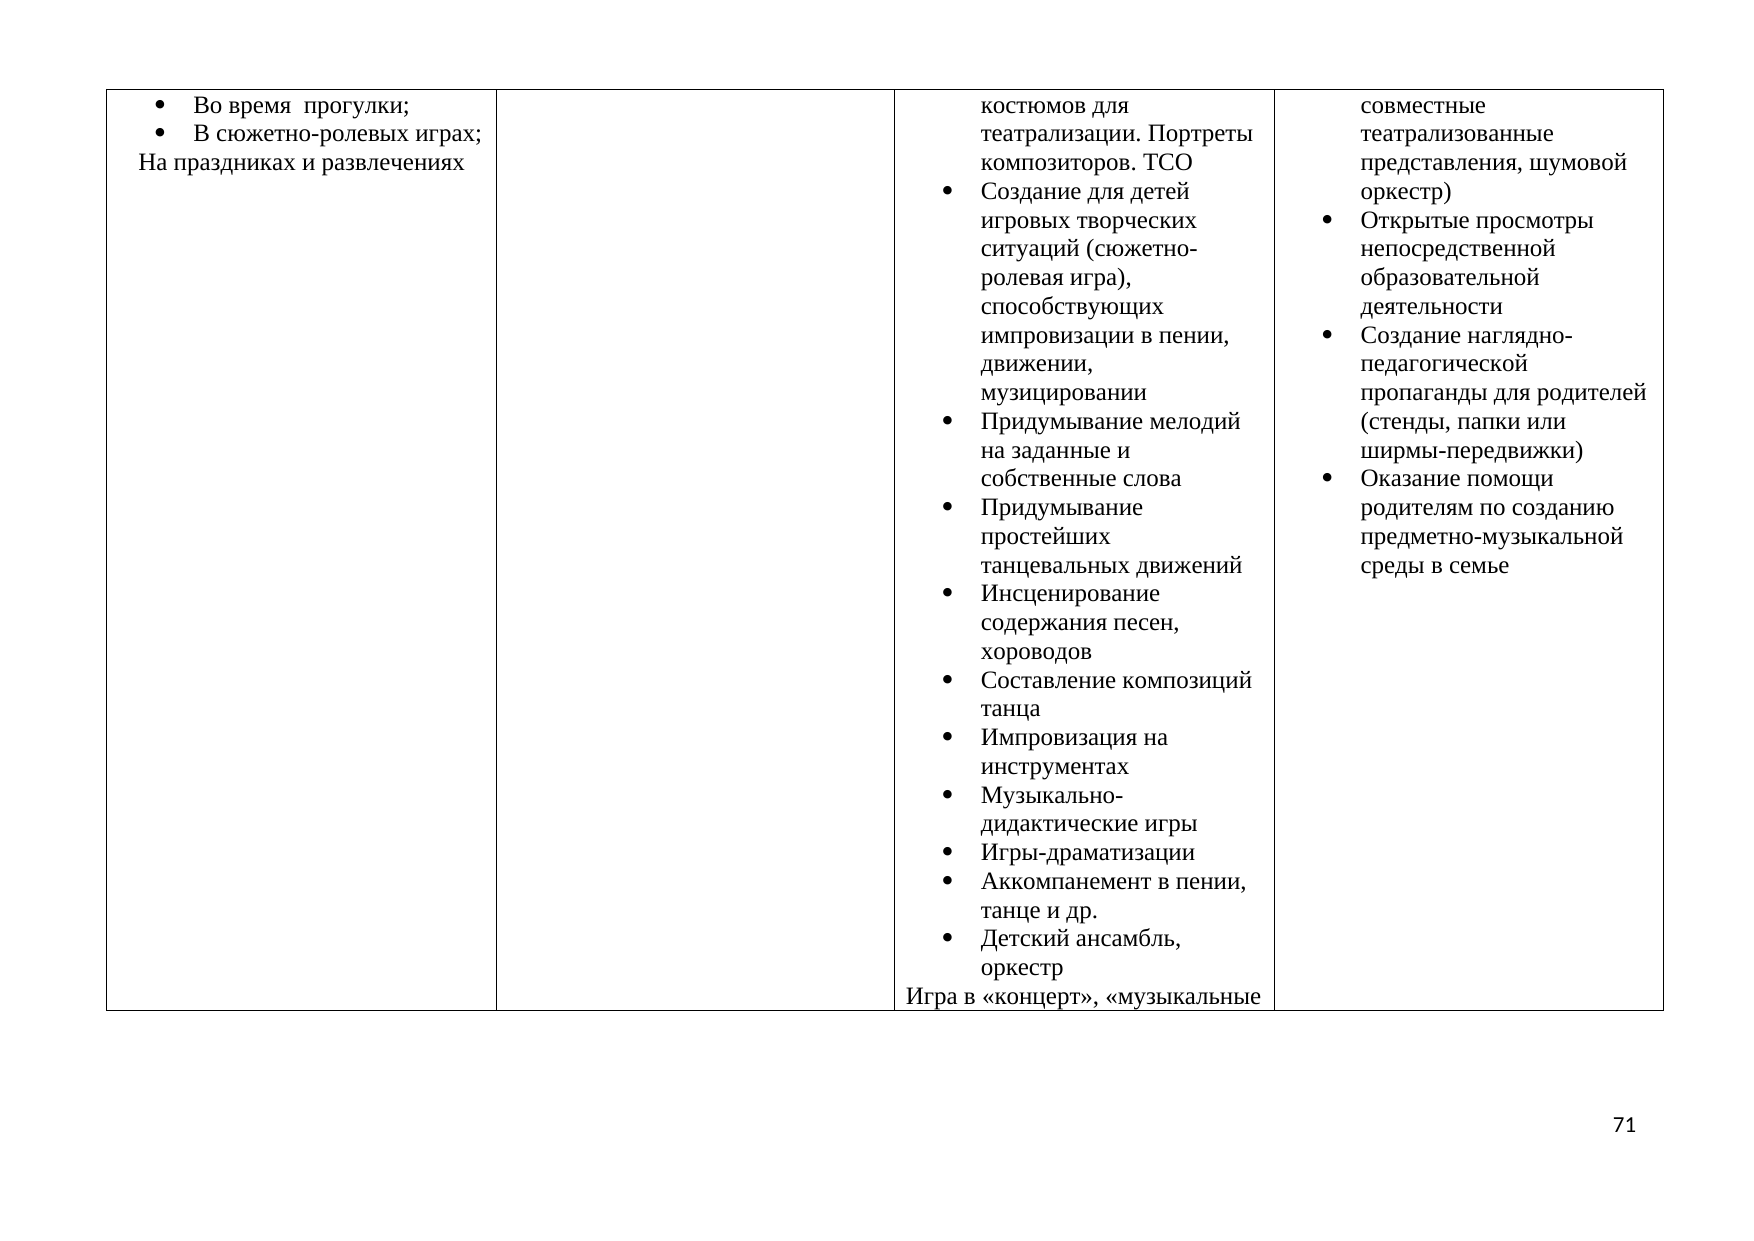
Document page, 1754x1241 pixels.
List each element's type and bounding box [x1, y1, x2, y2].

table_cell [1275, 90, 1663, 1010]
table_cell [497, 90, 894, 1010]
table_cell [107, 90, 496, 1010]
table_cell [895, 90, 1274, 1010]
